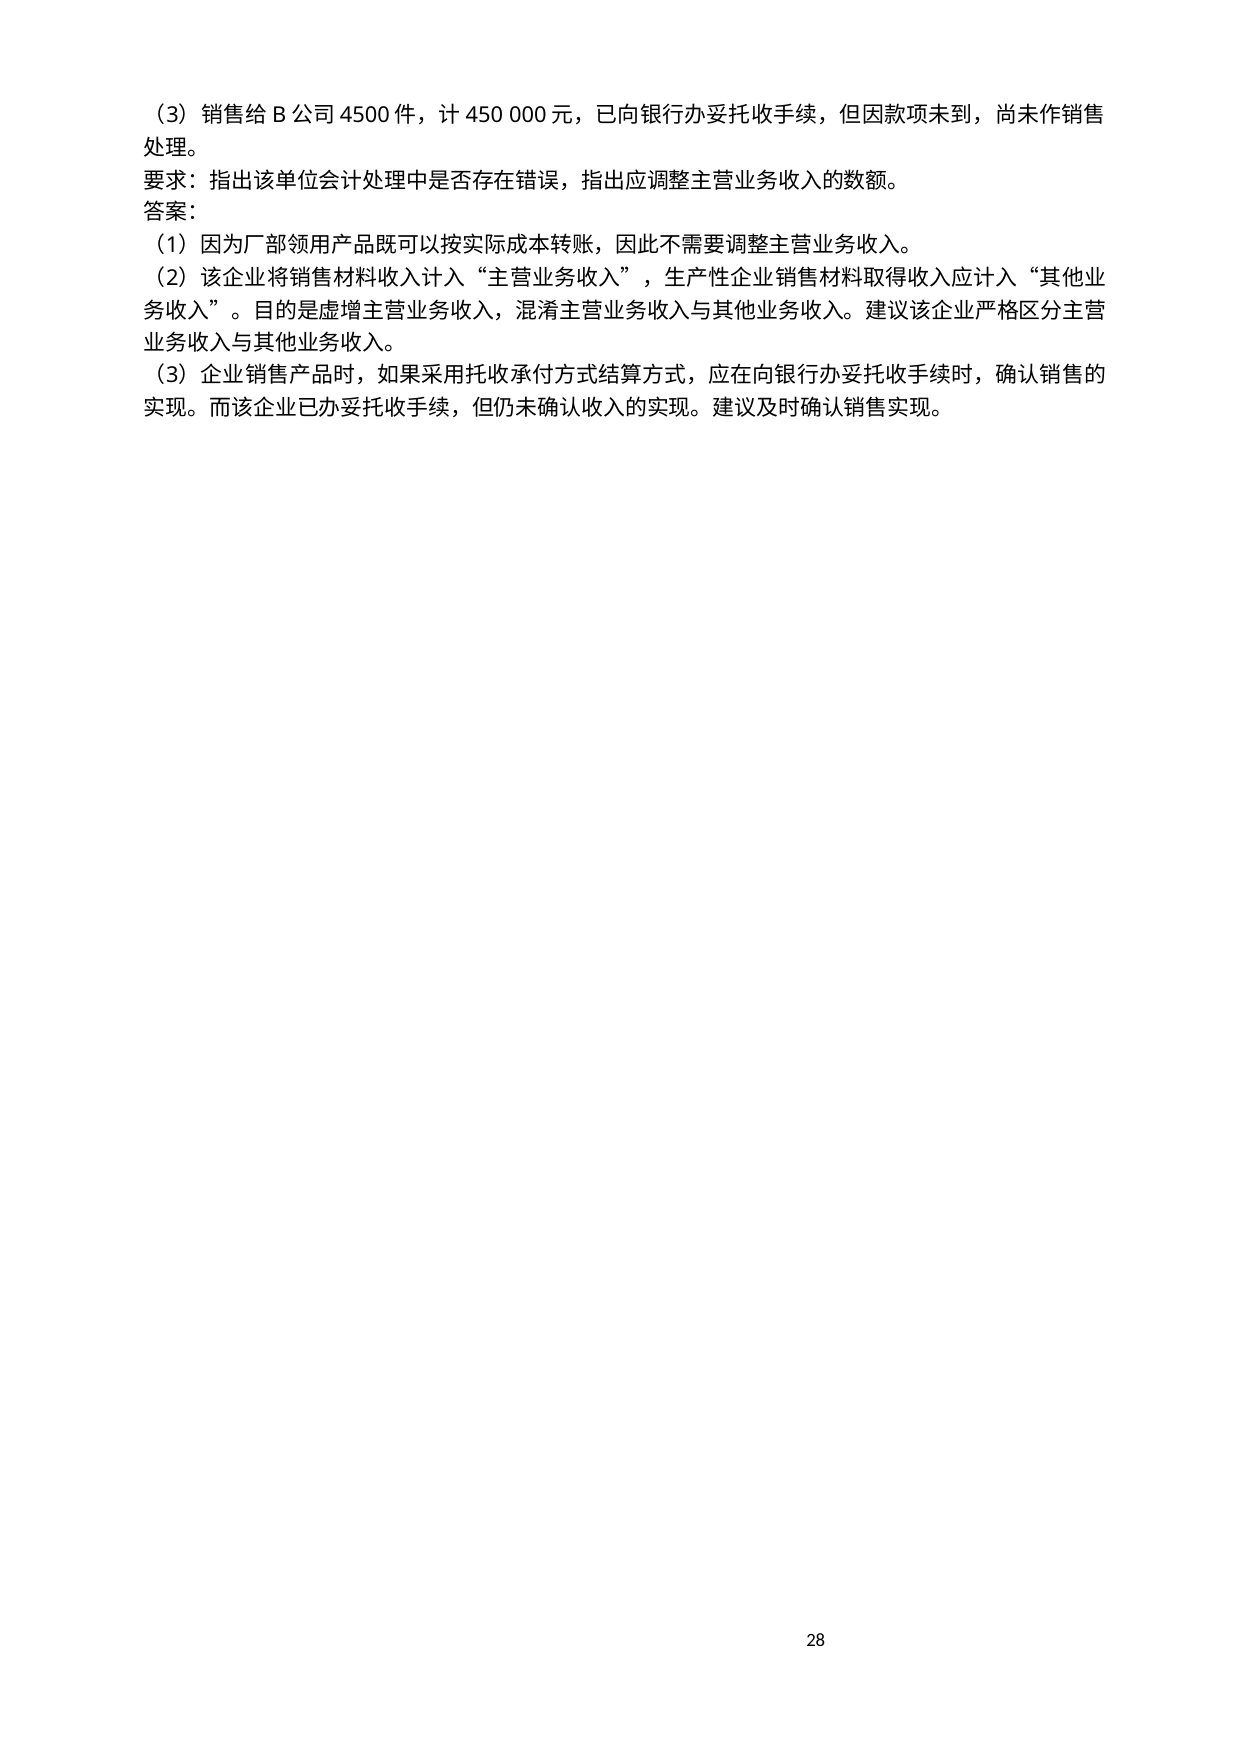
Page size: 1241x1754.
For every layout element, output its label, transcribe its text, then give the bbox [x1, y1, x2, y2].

text （2）该企业将销售材料收入计入“主营业务收入”，生产性企业销售材料取得收入应计入“其他业务收入”。目的是虚增主营业务收入，混淆主营业务收入与其他业务收入。建议该企业严格区分主营业务收入与其他业务收入。 [144, 260, 1106, 357]
list 答案： [144, 195, 1106, 227]
text （3）销售给B公司4500件，计450 000元，已向银行办妥托收手续，但因款项未到，尚未作销售处理。 [144, 97, 1106, 162]
list 要求：指出该单位会计处理中是否存在错误，指出应调整主营业务收入的数额。 [144, 162, 1106, 195]
list （3）企业销售产品时，如果采用托收承付方式结算方式，应在向银行办妥托收手续时，确认销售的实现。而该企业已办妥托收手续，但仍未确认收入的实现。建议及时确认销售实现。 [144, 357, 1106, 422]
text （1）因为厂部领用产品既可以按实际成本转账，因此不需要调整主营业务收入。 [144, 227, 1106, 260]
